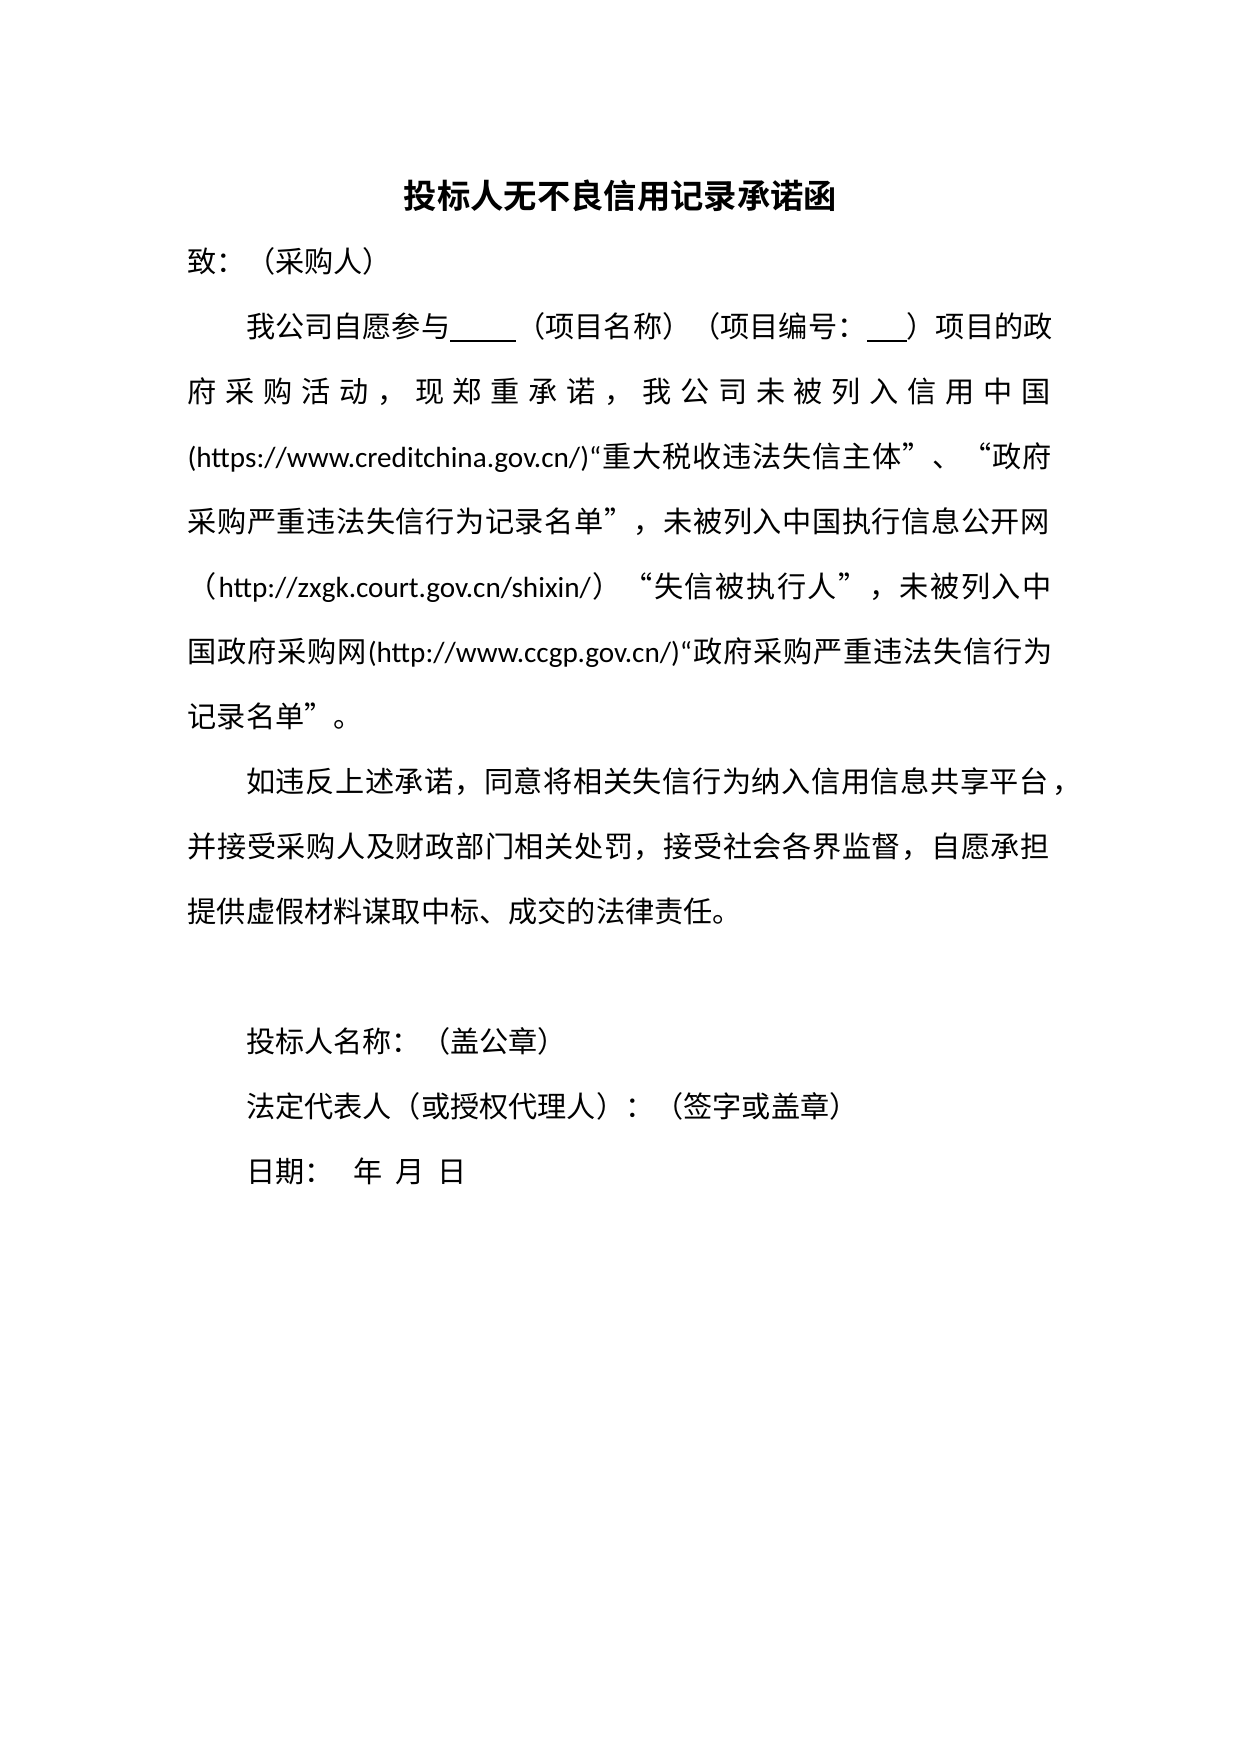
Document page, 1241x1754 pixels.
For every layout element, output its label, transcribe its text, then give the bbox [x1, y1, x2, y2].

text 日期： 年 月 日 [187, 1137, 1053, 1202]
text 如违反上述承诺，同意将相关失信行为纳入信用信息共享平台，并接受采购人及财政部门相关处罚，接受社会各界监督，自愿承担提供虚假材料谋取中标、成交的法律责任。 [187, 747, 1053, 942]
text 投标人名称：（盖公章） [187, 1007, 1053, 1072]
text 我公司自愿参与 （项目名称）（项目编号： ）项目的政府采购活动，现郑重承诺，我公司未被列入信用中国 (https://www.creditchina.gov.cn/)“重大税收违法失信主体”、“政府采购严重违法失信行为记录名单”，未被列入中国执行信息公开网（http://zxgk.court.gov.cn/shixin/）“失信被执行人”，未被列入中国政府采购网(http://www.ccgp.gov.cn/)“政府采购严重违法失信行为记录名单”。 [187, 292, 1053, 747]
text 法定代表人（或授权代理人）：（签字或盖章） [187, 1072, 1053, 1137]
text 致：（采购人） [187, 227, 1053, 292]
text 投标人无不良信用记录承诺函 [187, 162, 1053, 227]
